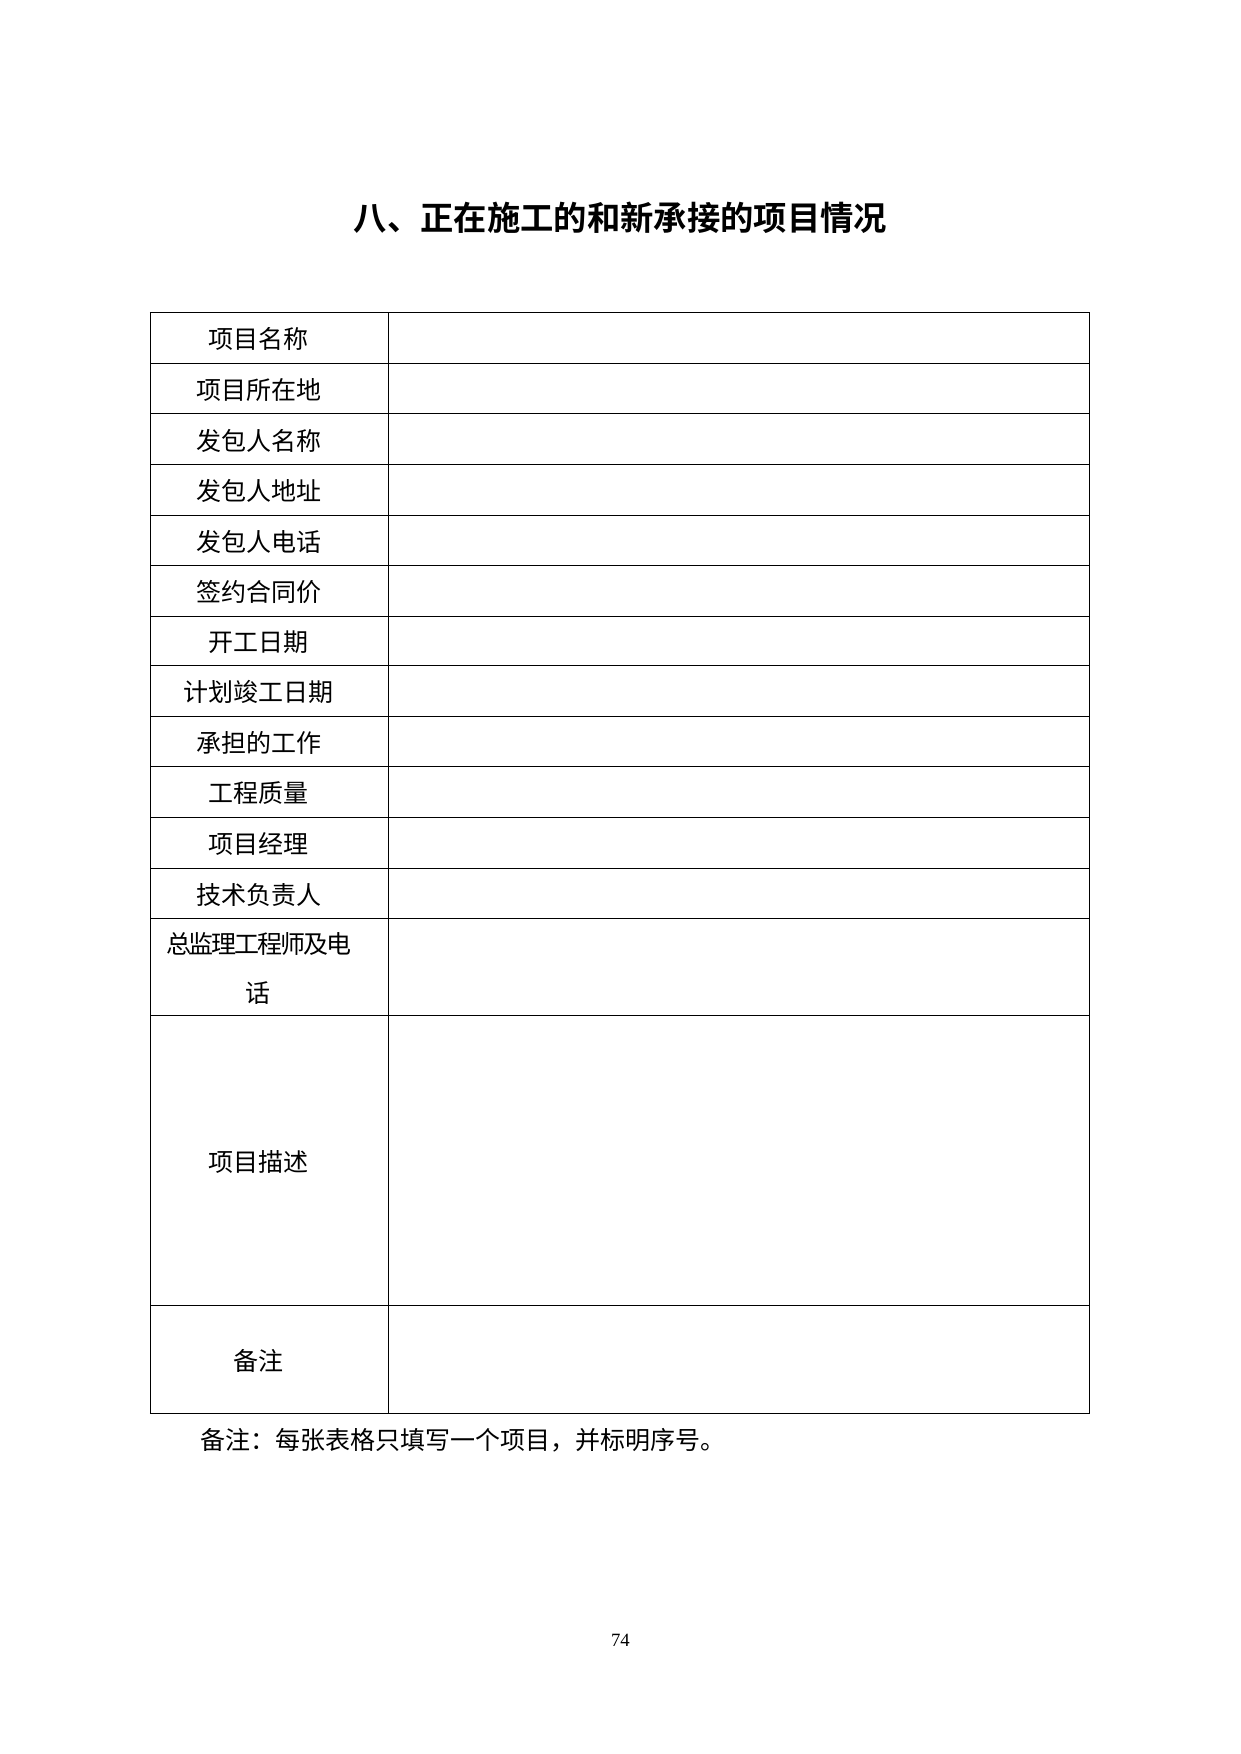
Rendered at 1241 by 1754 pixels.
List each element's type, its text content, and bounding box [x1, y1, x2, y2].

text 八、正在施工的和新承接的项目情况 [187, 168, 1053, 264]
table_cell [389, 666, 1089, 716]
table_cell 备注 [151, 1306, 388, 1413]
table_cell [389, 566, 1089, 616]
table_cell [389, 414, 1089, 464]
table_header 项目名称 [151, 313, 388, 363]
table_cell [389, 717, 1089, 766]
table_cell [389, 465, 1089, 514]
table_cell 工程质量 [151, 767, 388, 817]
table_cell 承担的工作 [151, 717, 388, 766]
text 备注：每张表格只填写一个项目，并标明序号。 [187, 1414, 1088, 1462]
table_cell [389, 1016, 1089, 1305]
table_cell 技术负责人 [151, 869, 388, 918]
table_cell 签约合同价 [151, 566, 388, 616]
table_cell 项目描述 [151, 1016, 388, 1305]
table_cell 项目经理 [151, 818, 388, 867]
table_cell [389, 1306, 1089, 1413]
table_cell 发包人地址 [151, 465, 388, 514]
table_cell [389, 818, 1089, 867]
table_header [389, 313, 1089, 363]
table_cell 计划竣工日期 [151, 666, 388, 716]
table_cell [389, 364, 1089, 413]
table_cell 发包人电话 [151, 516, 388, 565]
table_cell [389, 869, 1089, 918]
table_cell 发包人名称 [151, 414, 388, 464]
table_cell [389, 516, 1089, 565]
table_cell [389, 919, 1089, 1015]
table_cell [389, 617, 1089, 665]
table_cell 项目所在地 [151, 364, 388, 413]
table_cell [389, 767, 1089, 817]
table_cell 总监理工程师及电话 [151, 919, 388, 1015]
table_cell 开工日期 [151, 617, 388, 665]
